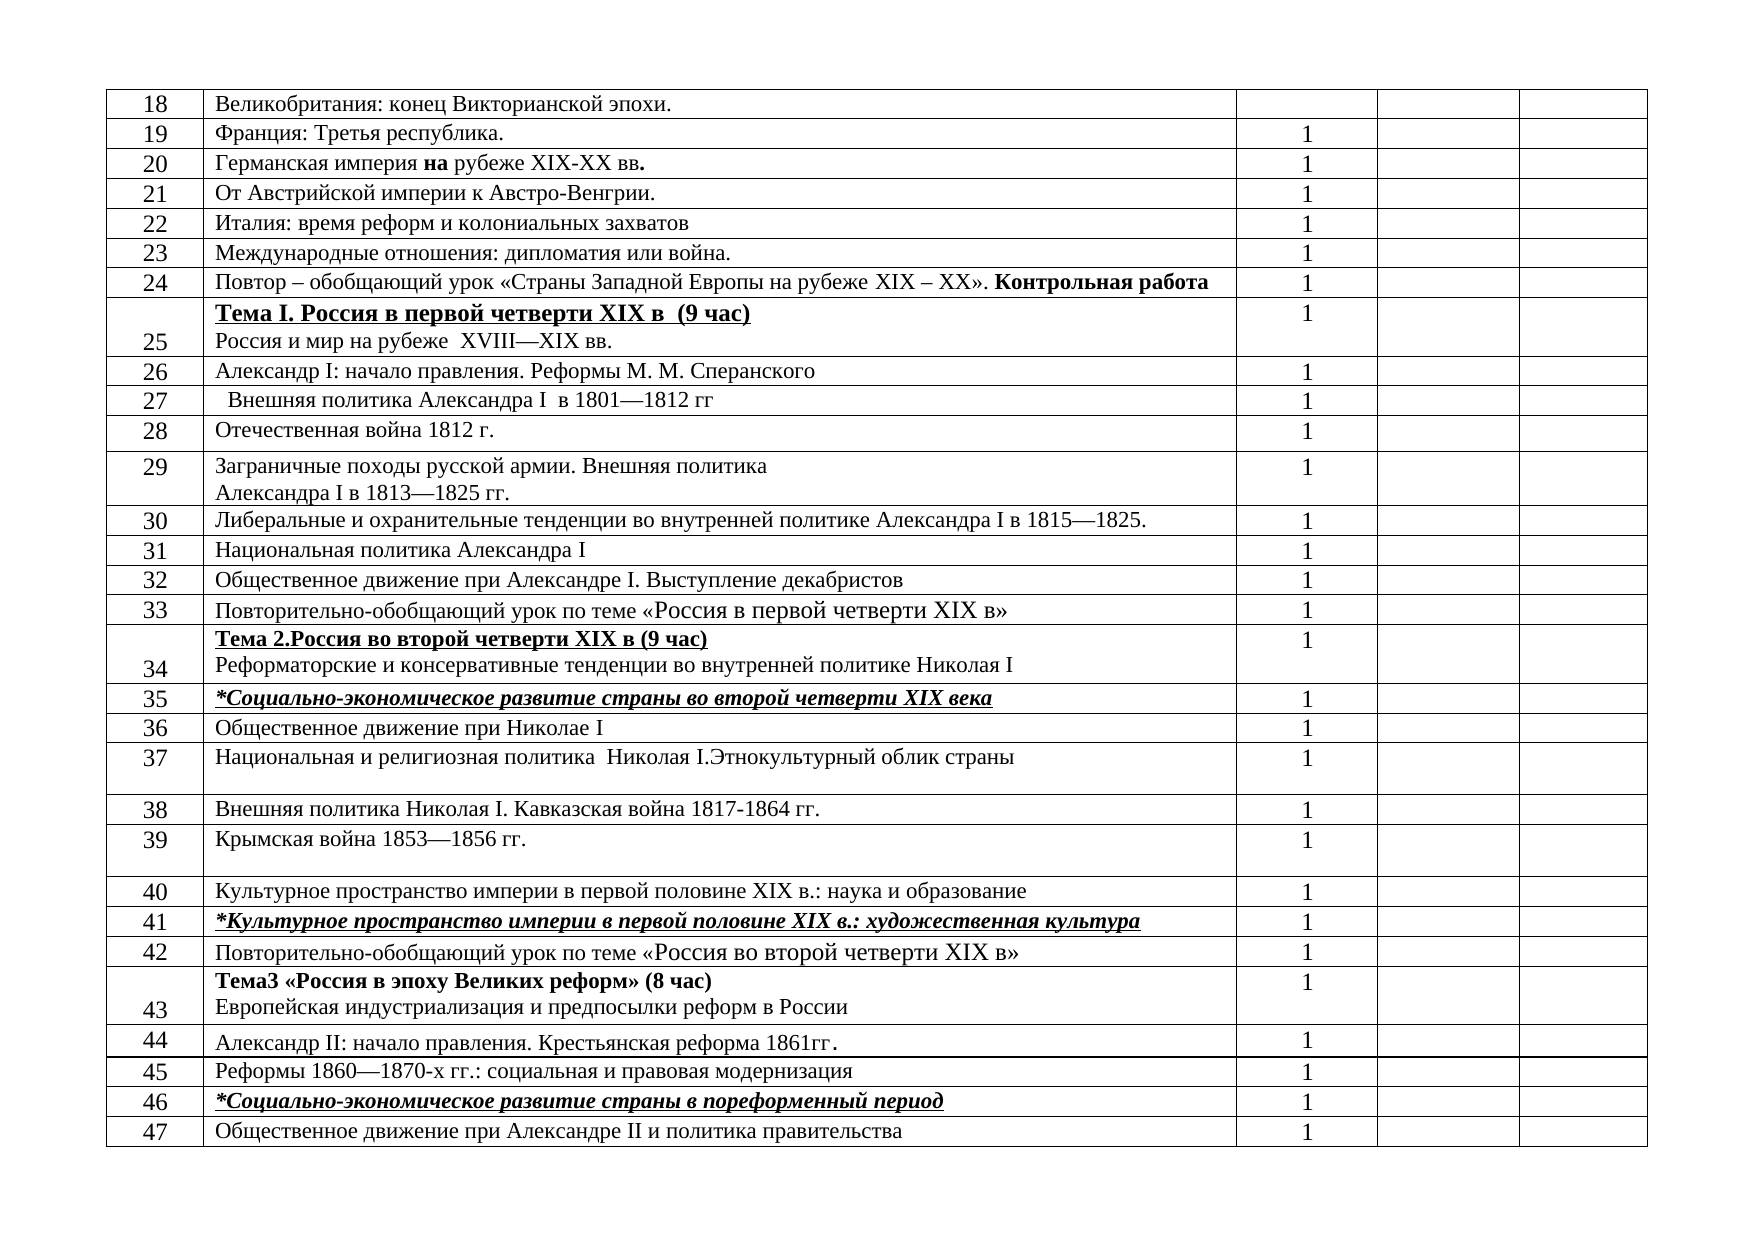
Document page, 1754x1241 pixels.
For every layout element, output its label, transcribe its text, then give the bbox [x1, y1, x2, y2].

table_cell 30 [107, 506, 203, 535]
table_cell 21 [107, 179, 203, 208]
table_cell 1 [1237, 937, 1377, 966]
table_cell [1378, 1058, 1519, 1086]
table_cell 1 [1237, 357, 1377, 385]
table_cell *Культурное пространство империи в первой половине XIX в.: художественная культура [204, 907, 1236, 936]
table_cell Общественное движение при Александре I. Выступление декабристов [204, 566, 1236, 594]
table_cell [1520, 625, 1647, 683]
table_cell 1 [1237, 536, 1377, 564]
table_cell [1520, 209, 1647, 237]
table_cell [1378, 298, 1519, 356]
table_cell [1520, 90, 1647, 118]
table_cell 36 [107, 714, 203, 742]
table_cell [1520, 1117, 1647, 1146]
table_cell [1378, 179, 1519, 208]
table_cell 1 [1237, 743, 1377, 794]
table_cell Национальная политика Александра I [204, 536, 1236, 564]
table_cell [1378, 566, 1519, 594]
table_cell [1520, 907, 1647, 936]
table_cell [1520, 268, 1647, 297]
table_cell [1378, 452, 1519, 505]
table_cell 28 [107, 416, 203, 451]
table_cell [1520, 877, 1647, 906]
table_cell [1520, 967, 1647, 1024]
table_cell Тема I. Россия в первой четверти XIX в (9 час) Россия и мир на рубеже XVIII—XIX вв. [204, 298, 1236, 356]
table_cell *Социально-экономическое развитие страны в пореформенный период [204, 1087, 1236, 1116]
table_cell [1520, 386, 1647, 415]
table_cell 23 [107, 239, 203, 267]
table_cell Александр II: начало правления. Крестьянская реформа 1861гг. [204, 1025, 1236, 1056]
table_cell 27 [107, 386, 203, 415]
table_cell [1520, 416, 1647, 451]
table_cell 35 [107, 684, 203, 712]
table_cell 31 [107, 536, 203, 564]
table_cell 1 [1237, 506, 1377, 535]
table_cell [1520, 795, 1647, 824]
table_cell 1 [1237, 1058, 1377, 1086]
table_cell [1378, 149, 1519, 178]
table_cell 19 [107, 119, 203, 148]
table_cell [1520, 684, 1647, 712]
table_cell [1378, 1117, 1519, 1146]
table_cell Франция: Третья республика. [204, 119, 1236, 148]
table_cell Италия: время реформ и колониальных захватов [204, 209, 1236, 237]
table_cell 1 [1237, 209, 1377, 237]
table_cell Либеральные и охранительные тенденции во внутренней политике Александра I в 1815—1825. [204, 506, 1236, 535]
table_cell [1378, 268, 1519, 297]
table_cell От Австрийской империи к Австро-Венгрии. [204, 179, 1236, 208]
table_cell *Социально-экономическое развитие страны во второй четверти XIX века [204, 684, 1236, 712]
table_cell 1 [1237, 1087, 1377, 1116]
table_cell 1 [1237, 1117, 1377, 1146]
table_cell 1 [1237, 967, 1377, 1024]
table_cell 41 [107, 907, 203, 936]
table_cell [1378, 714, 1519, 742]
table_cell 20 [107, 149, 203, 178]
table_cell [1378, 416, 1519, 451]
table_cell 24 [107, 268, 203, 297]
table_cell [1378, 506, 1519, 535]
table_cell 1 [1237, 684, 1377, 712]
table_cell 1 [1237, 625, 1377, 683]
table_cell Общественное движение при Николае I [204, 714, 1236, 742]
table_cell Общественное движение при Александре II и политика правительства [204, 1117, 1236, 1146]
table_cell 33 [107, 595, 203, 624]
table_cell Тема 2.Россия во второй четверти XIX в (9 час) Реформаторские и консервативные тенденции во внутренней политике Николая I [204, 625, 1236, 683]
table_cell 39 [107, 825, 203, 876]
table_cell [1378, 907, 1519, 936]
table_cell [1378, 825, 1519, 876]
table_cell [1378, 625, 1519, 683]
table_cell 43 [107, 967, 203, 1024]
table_cell 32 [107, 566, 203, 594]
table_cell [1520, 119, 1647, 148]
table_cell 1 [1237, 239, 1377, 267]
table_cell [1378, 239, 1519, 267]
table_cell [1520, 1087, 1647, 1116]
table_cell [1520, 506, 1647, 535]
table_cell 1 [1237, 795, 1377, 824]
table_cell 1 [1237, 416, 1377, 451]
table_cell [1520, 149, 1647, 178]
table_cell [1520, 179, 1647, 208]
table_cell 42 [107, 937, 203, 966]
table_cell Международные отношения: дипломатия или война. [204, 239, 1236, 267]
table_cell [1378, 595, 1519, 624]
table_cell 1 [1237, 298, 1377, 356]
table_cell 1 [1237, 386, 1377, 415]
table_cell [1378, 386, 1519, 415]
table_cell [1520, 298, 1647, 356]
table_cell 40 [107, 877, 203, 906]
table_cell Заграничные походы русской армии. Внешняя политика Александра I в 1813—1825 гг. [204, 452, 1236, 505]
table_cell Отечественная война 1812 г. [204, 416, 1236, 451]
table_cell Александр I: начало правления. Реформы М. М. Сперанского [204, 357, 1236, 385]
table_cell [1378, 684, 1519, 712]
table_cell Германская империя на рубеже XIX-XX вв. [204, 149, 1236, 178]
table_cell 26 [107, 357, 203, 385]
table_cell 1 [1237, 149, 1377, 178]
table_cell 46 [107, 1087, 203, 1116]
table_cell [1520, 743, 1647, 794]
table_cell [1378, 795, 1519, 824]
table_cell [1520, 825, 1647, 876]
table_cell [1378, 967, 1519, 1024]
table_cell 38 [107, 795, 203, 824]
table_cell 18 [107, 90, 203, 118]
table_cell Повтор – обобщающий урок «Страны Западной Европы на рубеже XIX – XX». Контрольная работа [204, 268, 1236, 297]
table_cell 47 [107, 1117, 203, 1146]
table_cell 1 [1237, 90, 1377, 118]
table_cell [1378, 1025, 1519, 1056]
table_cell Реформы 1860—1870-х гг.: социальная и правовая модернизация [204, 1058, 1236, 1086]
table_cell Национальная и религиозная политика Николая I.Этнокультурный облик страны [204, 743, 1236, 794]
table_cell 1 [1237, 1025, 1377, 1056]
table_cell [1520, 1058, 1647, 1086]
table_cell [204, 90, 1236, 118]
table_cell 1 [1237, 268, 1377, 297]
table_cell [1378, 357, 1519, 385]
table_cell 1 [1237, 595, 1377, 624]
table_cell [1520, 566, 1647, 594]
table_cell 45 [107, 1058, 203, 1086]
table_cell Повторительно-обобщающий урок по теме «Россия во второй четверти XIX в» [204, 937, 1236, 966]
table_cell 29 [107, 452, 203, 505]
table_cell [1378, 877, 1519, 906]
table_cell [1520, 536, 1647, 564]
table_cell [1378, 937, 1519, 966]
table_cell 22 [107, 209, 203, 237]
table_cell 44 [107, 1025, 203, 1056]
table_cell [1378, 209, 1519, 237]
table_cell [1378, 119, 1519, 148]
table_cell Внешняя политика Николая I. Кавказская война 1817-1864 гг. [204, 795, 1236, 824]
table_cell Повторительно-обобщающий урок по теме «Россия в первой четверти XIX в» [204, 595, 1236, 624]
table_cell 1 [1237, 877, 1377, 906]
table_cell 1 [1237, 566, 1377, 594]
table_cell [1378, 1087, 1519, 1116]
table_cell 1 [1237, 907, 1377, 936]
table_cell [1520, 1025, 1647, 1056]
table_cell [1378, 536, 1519, 564]
table_cell 1 [1237, 714, 1377, 742]
table_cell [1520, 239, 1647, 267]
table_cell Культурное пространство империи в первой половине XIX в.: наука и образование [204, 877, 1236, 906]
table_cell 1 [1237, 825, 1377, 876]
table_cell Крымская война 1853—1856 гг. [204, 825, 1236, 876]
table_cell 1 [1237, 119, 1377, 148]
table_cell 1 [1237, 179, 1377, 208]
table_cell [1520, 595, 1647, 624]
table_cell [1520, 452, 1647, 505]
table_cell [1520, 357, 1647, 385]
table_cell 25 [107, 298, 203, 356]
table_cell 34 [107, 625, 203, 683]
table_cell [1378, 90, 1519, 118]
table_cell [1378, 743, 1519, 794]
table_cell 37 [107, 743, 203, 794]
table_cell 1 [1237, 452, 1377, 505]
table_cell [1520, 714, 1647, 742]
table_cell Тема3 «Россия в эпоху Великих реформ» (8 час) Европейская индустриализация и предпосылки реформ в России [204, 967, 1236, 1024]
table_cell Внешняя политика Александра I в 1801—1812 гг [204, 386, 1236, 415]
table_cell [1520, 937, 1647, 966]
